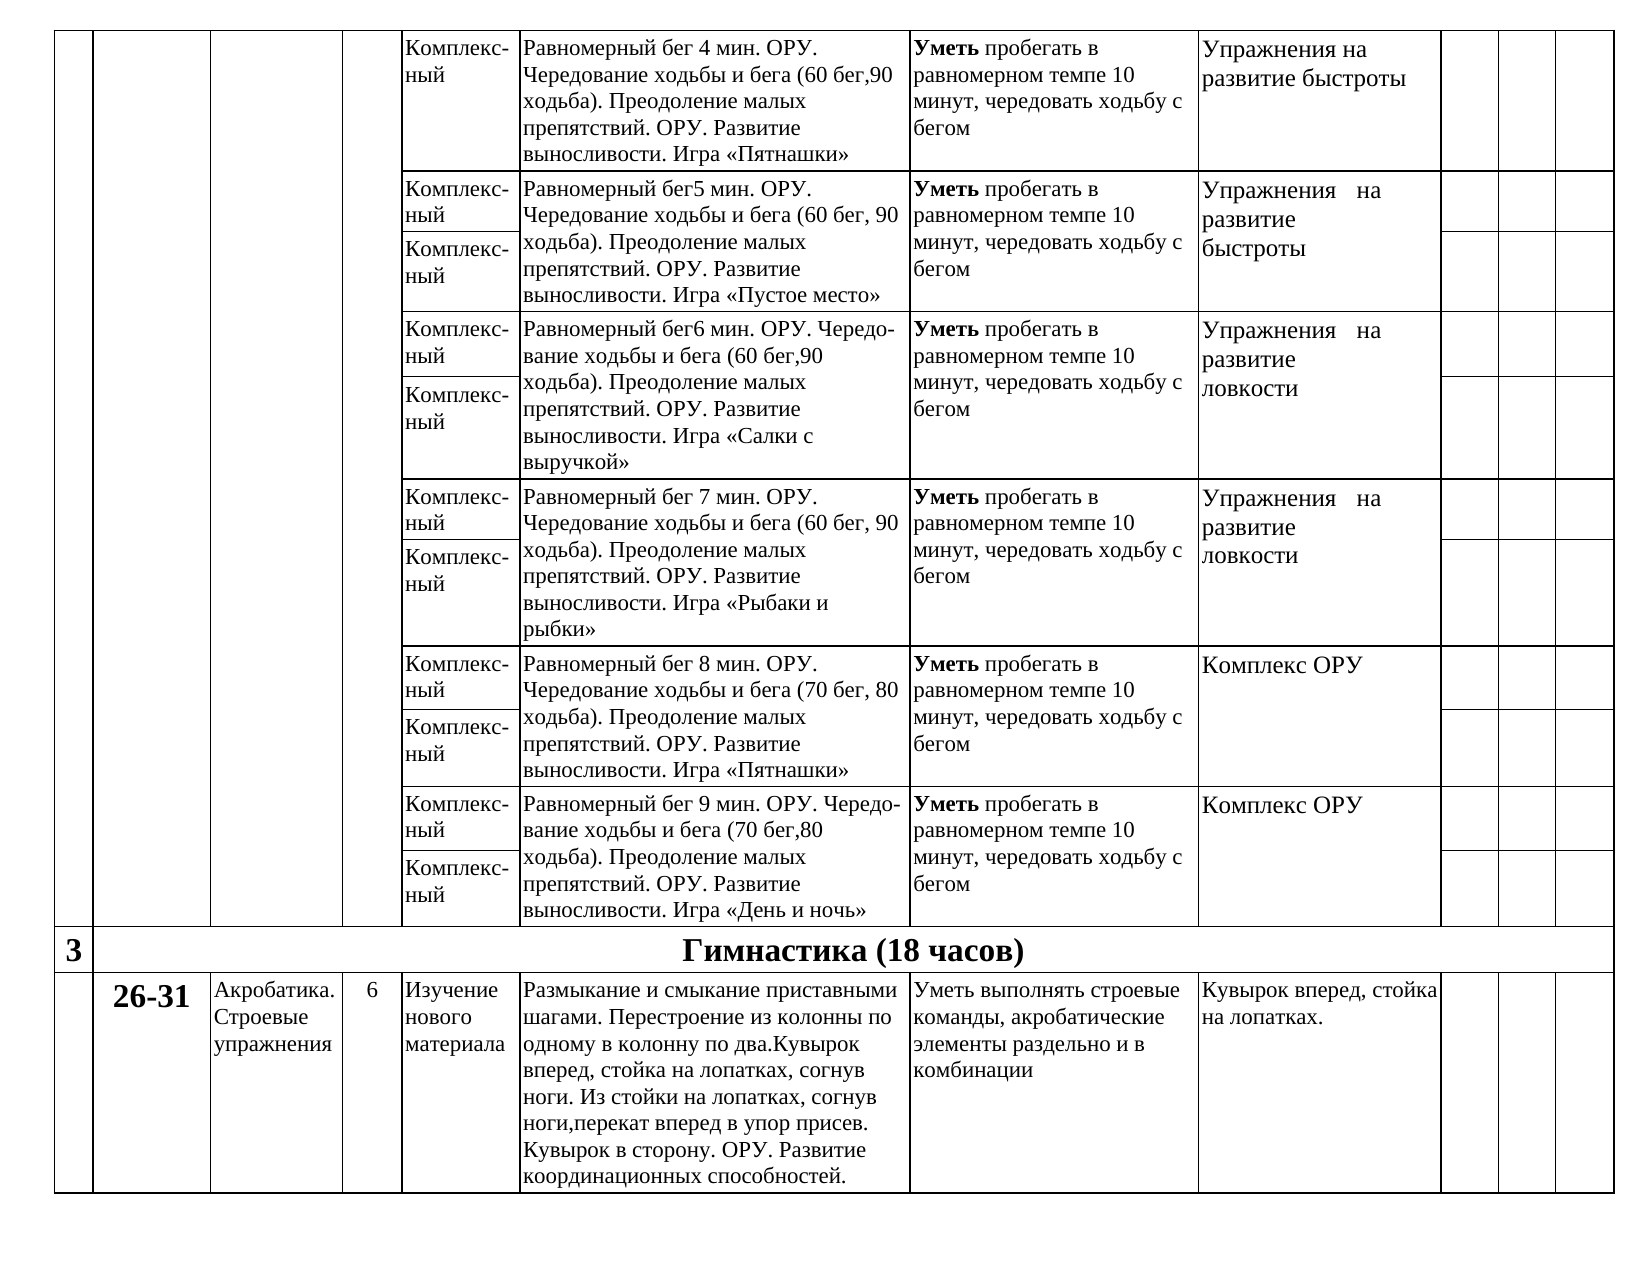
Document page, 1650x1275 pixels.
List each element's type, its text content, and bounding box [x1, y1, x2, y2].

table_cell Комплекс ОРУ [1199, 647, 1440, 786]
table_cell [1442, 232, 1498, 311]
table_cell Равномерный бег6 мин. ОРУ. Чередо-вание ходьбы и бега (60 бег,90 ходьба). Преодоление малых препятствий. ОРУ. Развитие выносливости. Игра «Салки с выручкой» [521, 312, 909, 478]
table_cell Уметь пробегать в равномерном темпе 10 минут, чередовать ходьбу с бегом [911, 172, 1198, 311]
table_cell Уметь пробегать в равномерном темпе 10 минут, чередовать ходьбу с бегом [911, 312, 1198, 478]
table_cell [1556, 312, 1613, 376]
table_cell [1499, 480, 1555, 539]
table_cell Равномерный бег 7 мин. ОРУ. Чередование ходьбы и бега (60 бег, 90 ходьба). Преодоление малых препятствий. ОРУ. Развитие выносливости. Игра «Рыбаки и рыбки» [521, 480, 909, 645]
table_cell Упражнения на развитие ловкости [1199, 312, 1384, 478]
table_cell [1384, 787, 1440, 926]
table_header [1556, 31, 1613, 170]
table_cell 3 [55, 927, 92, 972]
table_header Упражнения на развитие быстроты [1199, 31, 1440, 170]
table_header [55, 31, 92, 926]
table_cell Комплекс-ный [403, 232, 519, 311]
table_cell Комплекс-ный [403, 172, 519, 231]
table_cell [1442, 312, 1498, 376]
table_cell [1556, 647, 1613, 709]
table_header Уметь пробегать в равномерном темпе 10 минут, чередовать ходьбу с бегом [911, 31, 1198, 170]
table_cell [1442, 851, 1498, 926]
table_cell Комплекс-ный [403, 787, 519, 850]
table_cell [55, 973, 92, 1192]
table_cell [1499, 710, 1555, 786]
table_cell [1499, 973, 1555, 1192]
table_cell [1556, 787, 1613, 850]
table_cell Гимнастика (18 часов) [94, 927, 1613, 972]
table_header [1442, 31, 1498, 170]
table_cell Акробатика. Строевые упражнения [211, 973, 342, 1192]
table_cell [1499, 312, 1555, 376]
table_cell Комплекс-ный [403, 377, 519, 478]
table_cell Размыкание и смыкание приставными шагами. Перестроение из колонны по одному в колонну по два.Кувырок вперед, стойка на лопатках, согнув ноги. Из стойки на лопатках, согнув ноги,перекат вперед в упор присев. Кувырок в сторону. ОРУ. Развитие координационных способностей. [521, 973, 909, 1192]
table_cell Уметь пробегать в равномерном темпе 10 минут, чередовать ходьбу с бегом [911, 480, 1198, 645]
table_cell Равномерный бег 9 мин. ОРУ. Чередо-вание ходьбы и бега (70 бег,80 ходьба). Преодоление малых препятствий. ОРУ. Развитие выносливости. Игра «День и ночь» [521, 787, 909, 926]
table_cell Комплекс-ный [403, 851, 519, 926]
table_cell Равномерный бег 8 мин. ОРУ. Чередование ходьбы и бега (70 бег, 80 ходьба). Преодоление малых препятствий. ОРУ. Развитие выносливости. Игра «Пятнашки» [521, 647, 909, 786]
table_cell [1384, 312, 1440, 478]
table_cell [1442, 647, 1498, 709]
table_cell 26-31 [94, 973, 210, 1192]
table_cell [1556, 710, 1613, 786]
table_cell [1442, 377, 1498, 478]
table_cell 6 [343, 973, 401, 1192]
table_cell Кувырок вперед, стойка на лопатках. [1199, 973, 1440, 1192]
table_header Равномерный бег 4 мин. ОРУ. Чередование ходьбы и бега (60 бег,90 ходьба). Преодоление малых препятствий. ОРУ. Развитие выносливости. Игра «Пятнашки» [521, 31, 909, 170]
table_cell [1556, 540, 1613, 645]
table_cell [1556, 851, 1613, 926]
table_cell Комплекс-ный [403, 647, 519, 709]
table_cell Равномерный бег5 мин. ОРУ. Чередование ходьбы и бега (60 бег, 90 ходьба). Преодоление малых препятствий. ОРУ. Развитие выносливости. Игра «Пустое место» [521, 172, 909, 311]
table_cell Комплекс ОРУ [1199, 787, 1384, 926]
table_header [211, 31, 342, 926]
table_cell [1556, 973, 1613, 1192]
table_cell [1499, 787, 1555, 850]
table_cell [1556, 480, 1613, 539]
table_cell [1442, 710, 1498, 786]
table_header Комплекс-ный [403, 31, 519, 170]
table_cell [1556, 232, 1613, 311]
table_cell [1499, 172, 1555, 231]
table_cell [1499, 851, 1555, 926]
table_cell [1442, 172, 1498, 231]
table_cell [1556, 172, 1613, 231]
table_cell Уметь выполнять строевые команды, акробатические элементы раздельно и в комбинации [911, 973, 1198, 1192]
table_cell [1556, 377, 1613, 478]
table_cell [1499, 232, 1555, 311]
table_cell Уметь пробегать в равномерном темпе 10 минут, чередовать ходьбу с бегом [911, 787, 1198, 926]
table_header [94, 31, 210, 926]
table_cell Упражнения на развитие ловкости [1199, 480, 1384, 645]
table_cell [1499, 377, 1555, 478]
table_cell Упражнения на развитие быстроты [1199, 172, 1384, 311]
table_cell Комплекс-ный [403, 710, 519, 786]
table_cell [1442, 973, 1498, 1192]
table_cell [1499, 540, 1555, 645]
table_cell [1442, 480, 1498, 539]
table_cell [1499, 647, 1555, 709]
table_cell [1442, 787, 1498, 850]
table_cell Изучение нового материала [403, 973, 519, 1192]
table_cell Комплекс-ный [403, 312, 519, 376]
table_cell Комплекс-ный [403, 540, 519, 645]
table_cell Комплекс-ный [403, 480, 519, 539]
table_cell Уметь пробегать в равномерном темпе 10 минут, чередовать ходьбу с бегом [911, 647, 1198, 786]
table_cell [1384, 480, 1440, 645]
table_header [1499, 31, 1555, 170]
table_cell [1384, 172, 1440, 311]
table_cell [1442, 540, 1498, 645]
table_header [343, 31, 401, 926]
